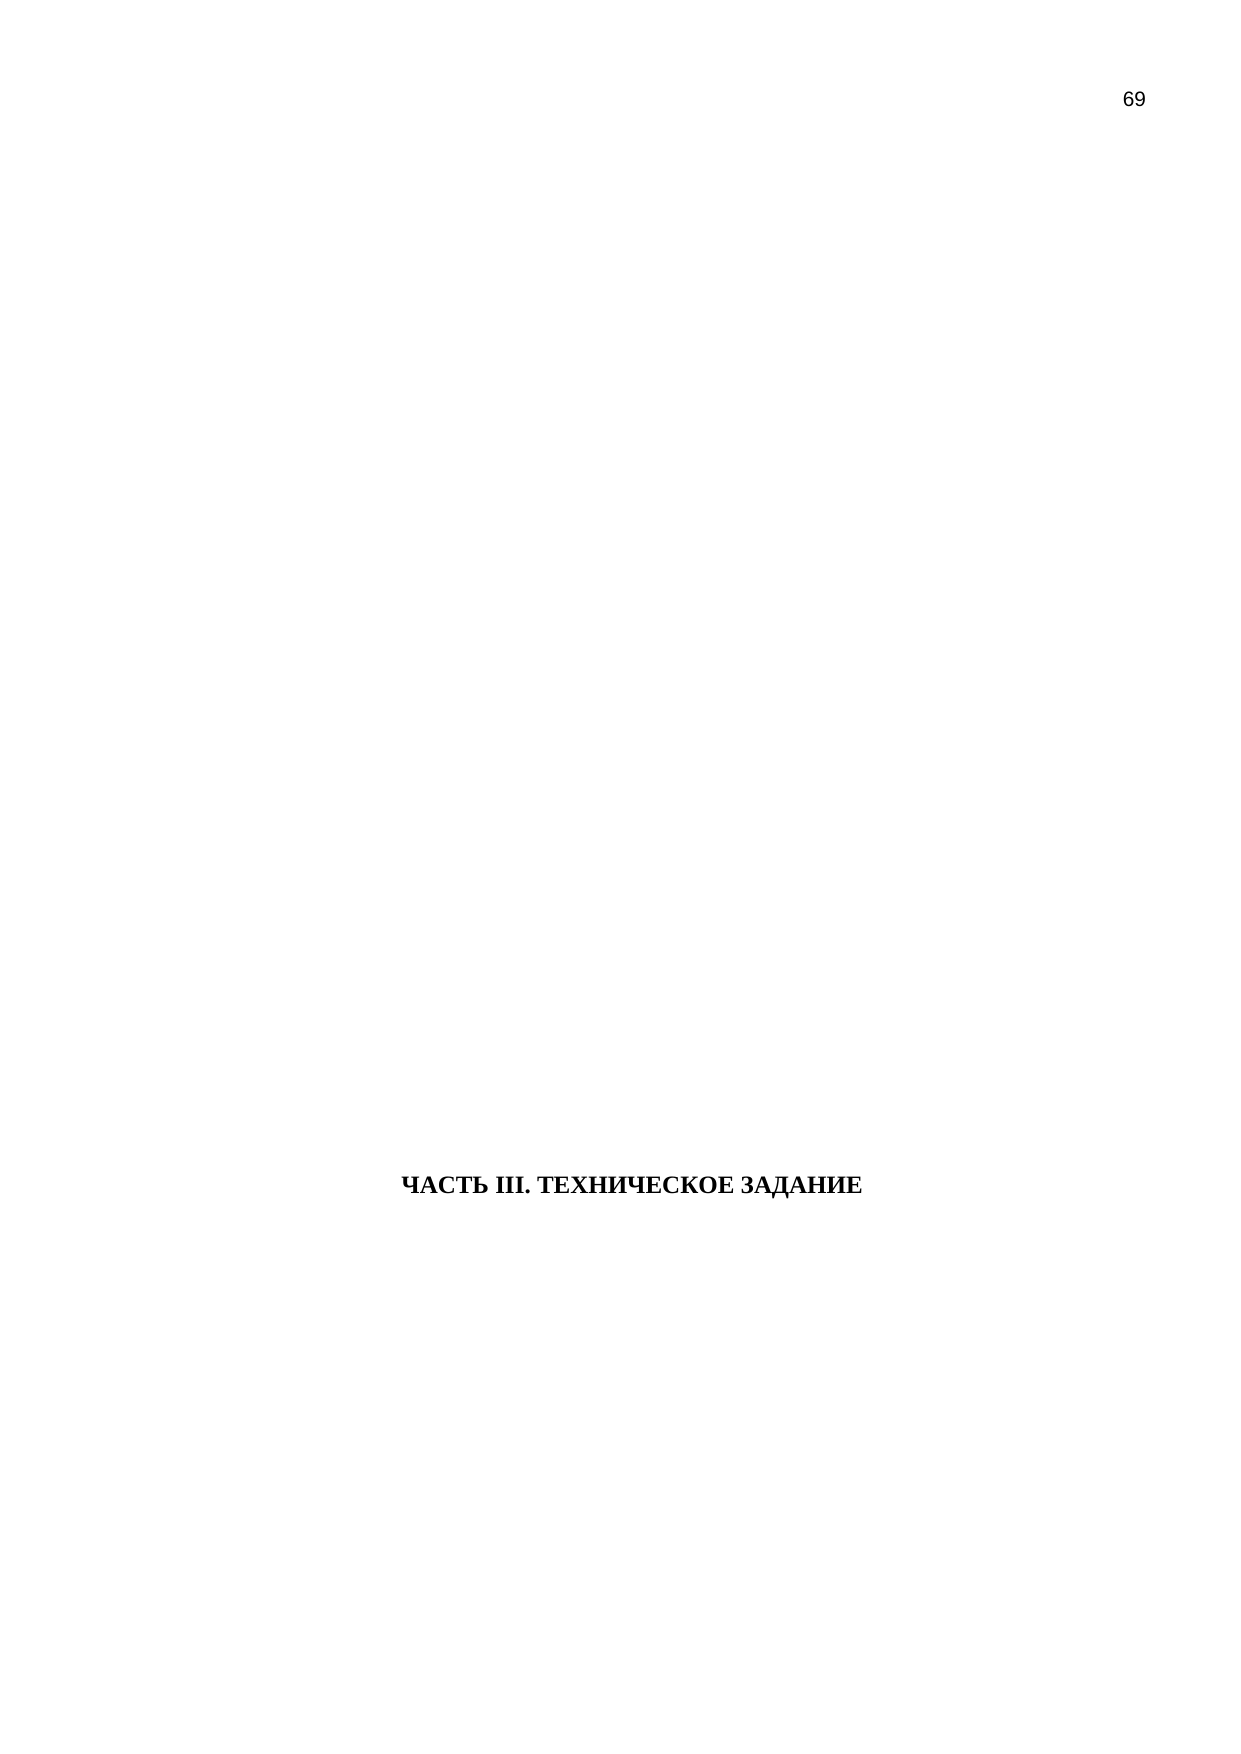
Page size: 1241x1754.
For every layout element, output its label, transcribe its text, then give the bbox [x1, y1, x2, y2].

text ЧАСТЬ III. ТЕХНИЧЕСКОЕ ЗАДАНИЕ [118, 1170, 1146, 1198]
